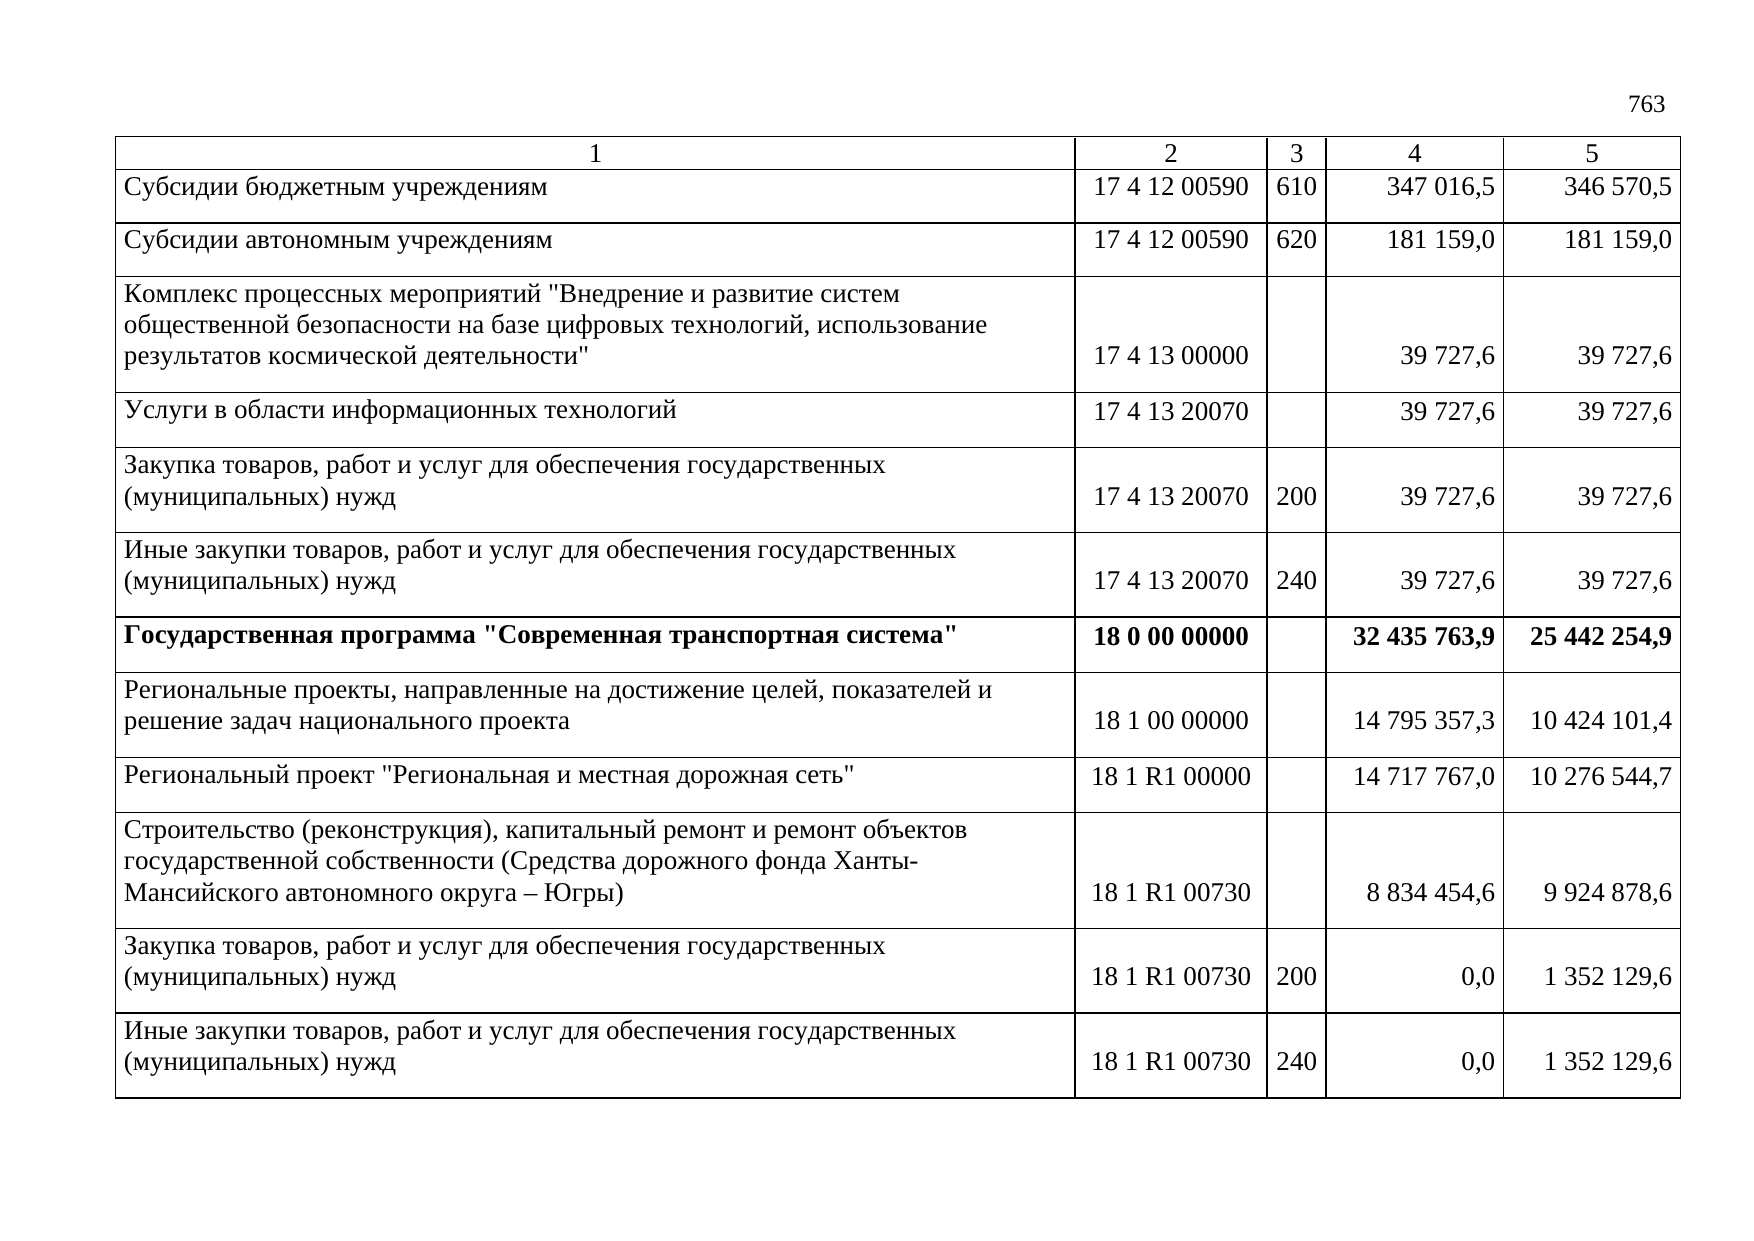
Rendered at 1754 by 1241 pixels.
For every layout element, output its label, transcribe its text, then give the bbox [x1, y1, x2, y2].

table_header 4 [1327, 137, 1503, 168]
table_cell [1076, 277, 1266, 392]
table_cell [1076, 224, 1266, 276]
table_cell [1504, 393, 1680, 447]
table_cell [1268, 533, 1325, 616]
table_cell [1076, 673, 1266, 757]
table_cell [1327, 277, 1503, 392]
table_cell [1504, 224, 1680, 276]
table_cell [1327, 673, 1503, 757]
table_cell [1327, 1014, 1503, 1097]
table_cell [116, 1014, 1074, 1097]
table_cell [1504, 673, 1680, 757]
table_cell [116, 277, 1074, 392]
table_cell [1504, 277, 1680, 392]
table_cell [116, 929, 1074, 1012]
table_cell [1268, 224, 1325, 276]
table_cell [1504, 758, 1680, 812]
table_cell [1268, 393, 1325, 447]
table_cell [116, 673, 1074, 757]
table_header 3 [1268, 137, 1326, 168]
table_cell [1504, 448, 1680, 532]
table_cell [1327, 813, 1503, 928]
table_header 5 [1504, 137, 1680, 168]
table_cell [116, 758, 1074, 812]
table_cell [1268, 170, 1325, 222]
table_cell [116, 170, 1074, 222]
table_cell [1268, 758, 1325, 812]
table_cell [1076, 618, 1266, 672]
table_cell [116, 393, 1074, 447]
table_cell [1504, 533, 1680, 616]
table_header 2 [1076, 137, 1267, 168]
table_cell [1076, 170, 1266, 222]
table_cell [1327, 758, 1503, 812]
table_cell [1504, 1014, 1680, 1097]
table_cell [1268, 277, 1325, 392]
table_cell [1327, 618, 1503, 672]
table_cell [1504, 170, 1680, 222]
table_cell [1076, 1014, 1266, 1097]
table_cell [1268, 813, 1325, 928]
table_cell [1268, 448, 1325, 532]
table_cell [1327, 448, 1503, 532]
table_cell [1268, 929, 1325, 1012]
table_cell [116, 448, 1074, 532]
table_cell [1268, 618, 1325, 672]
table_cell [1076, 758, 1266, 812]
table_header 1 [116, 137, 1075, 168]
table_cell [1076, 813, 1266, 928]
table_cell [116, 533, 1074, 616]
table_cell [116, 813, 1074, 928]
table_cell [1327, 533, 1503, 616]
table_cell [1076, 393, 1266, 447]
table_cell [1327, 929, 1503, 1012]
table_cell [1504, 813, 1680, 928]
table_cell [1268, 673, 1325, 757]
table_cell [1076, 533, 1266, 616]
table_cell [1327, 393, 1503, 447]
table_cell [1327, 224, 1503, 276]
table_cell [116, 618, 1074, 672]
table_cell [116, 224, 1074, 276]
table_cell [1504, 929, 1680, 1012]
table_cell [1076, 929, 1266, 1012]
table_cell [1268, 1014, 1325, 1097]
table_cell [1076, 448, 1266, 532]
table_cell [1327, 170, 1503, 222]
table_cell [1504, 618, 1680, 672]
